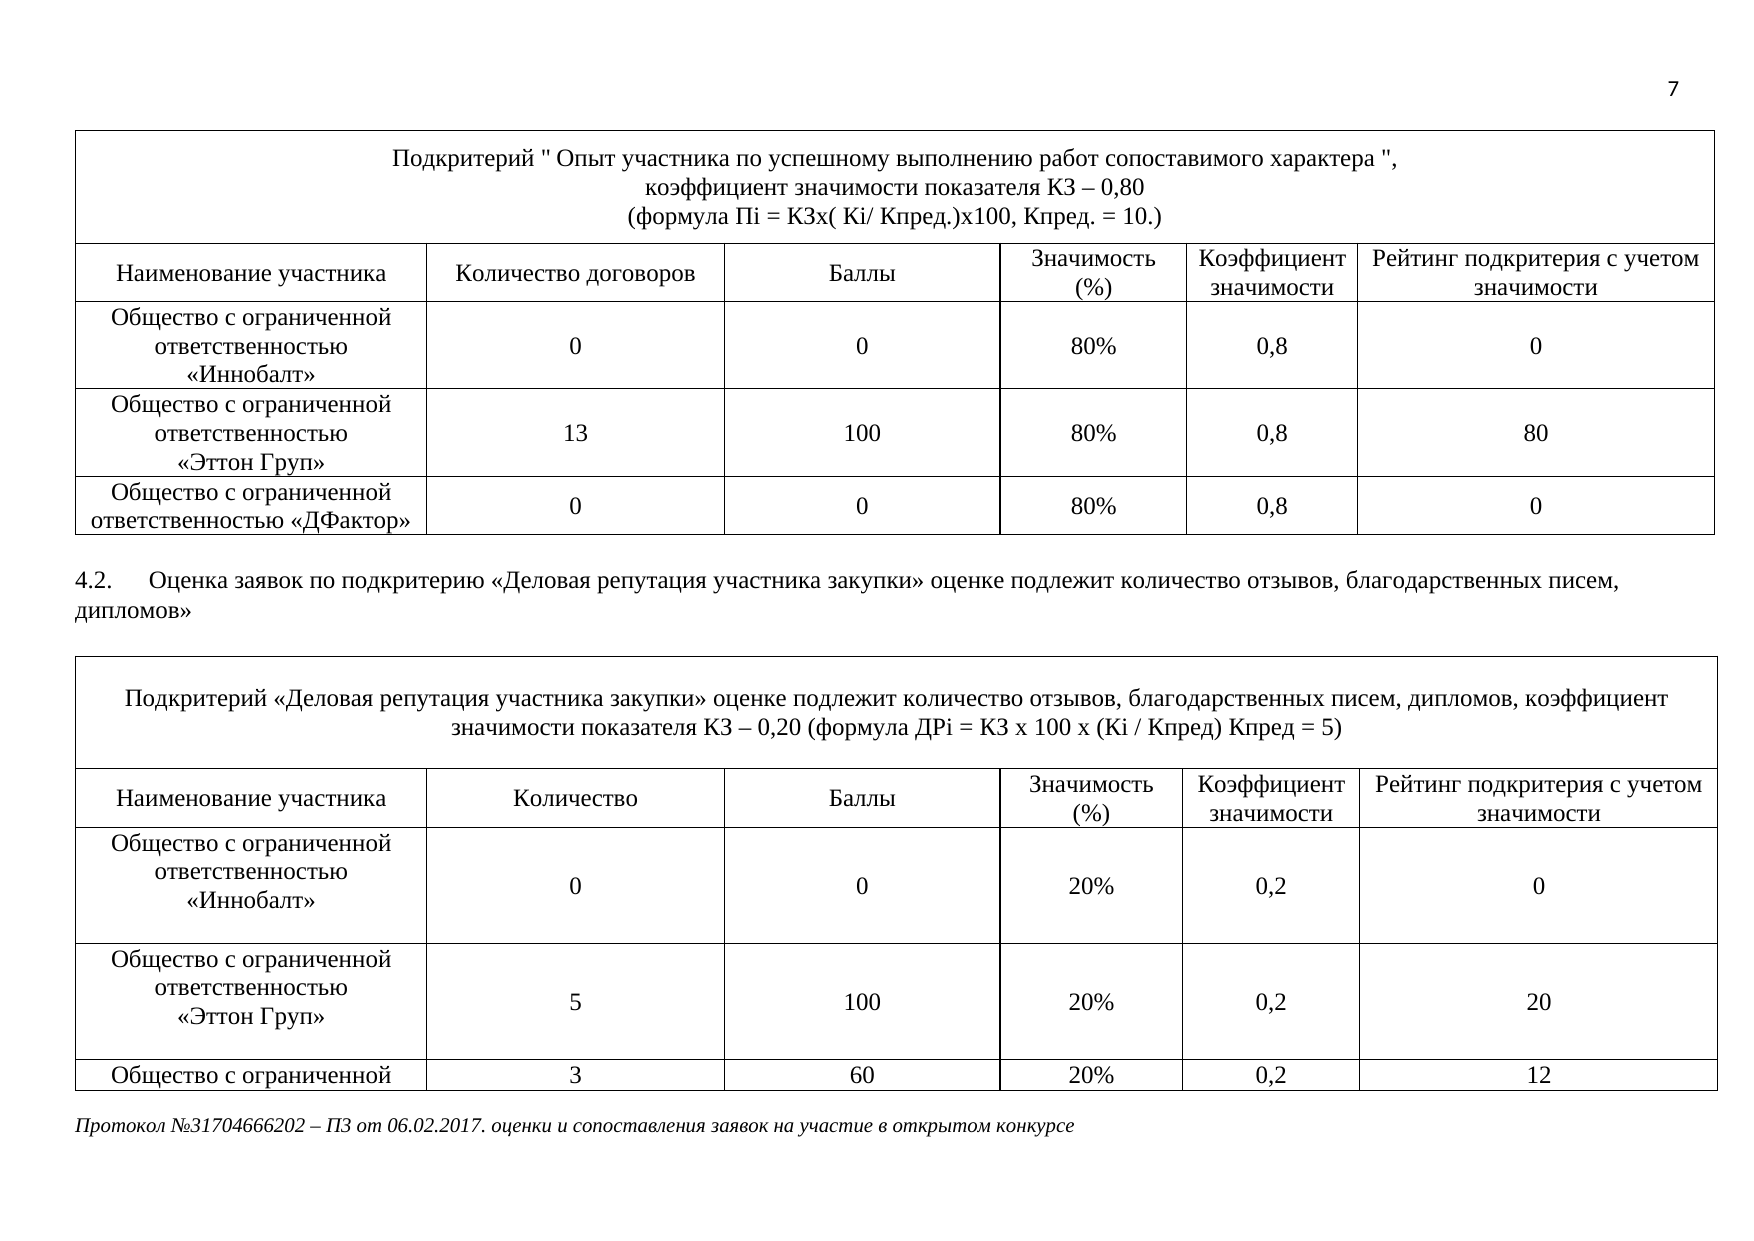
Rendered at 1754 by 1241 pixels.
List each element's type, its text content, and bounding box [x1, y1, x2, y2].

table_cell 0 [725, 302, 999, 388]
table_cell 12 [1360, 1060, 1717, 1090]
table_cell 100 [725, 389, 999, 476]
table_cell 0,2 [1183, 944, 1359, 1059]
table_cell 5 [427, 944, 724, 1059]
table_cell 80% [1001, 477, 1186, 534]
table_cell Количество договоров [427, 244, 724, 301]
table_cell Рейтинг подкритерия с учетом значимости [1360, 769, 1717, 827]
text 4.2. Оценка заявок по подкритерию «Деловая репутация участника закупки» оценке подлежит количество отзывов, благодарственных писем, дипломов» [75, 565, 1679, 624]
table_cell Баллы [725, 769, 999, 827]
table_cell Общество с ограниченной ответственностью «Иннобалт» [76, 302, 426, 388]
table_cell Значимость (%) [1001, 244, 1186, 301]
table_header Подкритерий " Опыт участника по успешному выполнению работ сопоставимого характера ", коэффициент значимости показателя КЗ – 0,80 (формула Пi = КЗх( Кi/ Кпред.)х100, Кпред. = 10.) [76, 131, 1714, 242]
table_cell 0 [427, 477, 724, 534]
table_cell 0,2 [1183, 828, 1359, 943]
table_cell 0 [1358, 477, 1714, 534]
table_cell 0,8 [1187, 302, 1357, 388]
table_cell Общество с ограниченной ответственностью «Эттон Груп» [76, 389, 426, 476]
table_cell 0 [1360, 828, 1717, 943]
table_cell Общество с ограниченной ответственностью «Иннобалт» [76, 828, 426, 943]
table_cell Наименование участника [76, 769, 426, 827]
table_cell 0 [725, 477, 999, 534]
table_cell 13 [427, 389, 724, 476]
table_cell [76, 1060, 426, 1090]
table_cell 0,2 [1183, 1060, 1359, 1090]
table_cell Баллы [725, 244, 999, 301]
table_cell 0 [725, 828, 999, 943]
table_cell 20% [1001, 828, 1182, 943]
table_cell 60 [725, 1060, 999, 1090]
table_cell Наименование участника [76, 244, 426, 301]
table_cell 0,8 [1187, 477, 1357, 534]
table_cell 0 [427, 302, 724, 388]
table_cell Значимость (%) [1001, 769, 1182, 827]
table_cell 0 [427, 828, 724, 943]
table_cell 100 [725, 944, 999, 1059]
table_cell 80% [1001, 302, 1186, 388]
table_cell Коэффициент значимости [1183, 769, 1359, 827]
table_cell 0,8 [1187, 389, 1357, 476]
table_cell 20% [1001, 944, 1182, 1059]
table_cell 3 [427, 1060, 724, 1090]
table_cell Количество [427, 769, 724, 827]
table_header Подкритерий «Деловая репутация участника закупки» оценке подлежит количество отзывов, благодарственных писем, дипломов, коэффициент значимости показателя КЗ – 0,20 (формула ДРi = КЗ x 100 x (Кi / Кпред) Кпред = 5) [76, 657, 1717, 768]
table_cell Коэффициент значимости [1187, 244, 1357, 301]
table_cell Общество с ограниченной ответственностью «ДФактор» [76, 477, 426, 534]
table_cell 20% [1001, 1060, 1182, 1090]
table_cell Рейтинг подкритерия с учетом значимости [1358, 244, 1714, 301]
table_cell Общество с ограниченной ответственностью «Эттон Груп» [76, 944, 426, 1059]
table_cell 0 [1358, 302, 1714, 388]
table_cell 80% [1001, 389, 1186, 476]
table_cell 80 [1358, 389, 1714, 476]
table_cell 20 [1360, 944, 1717, 1059]
